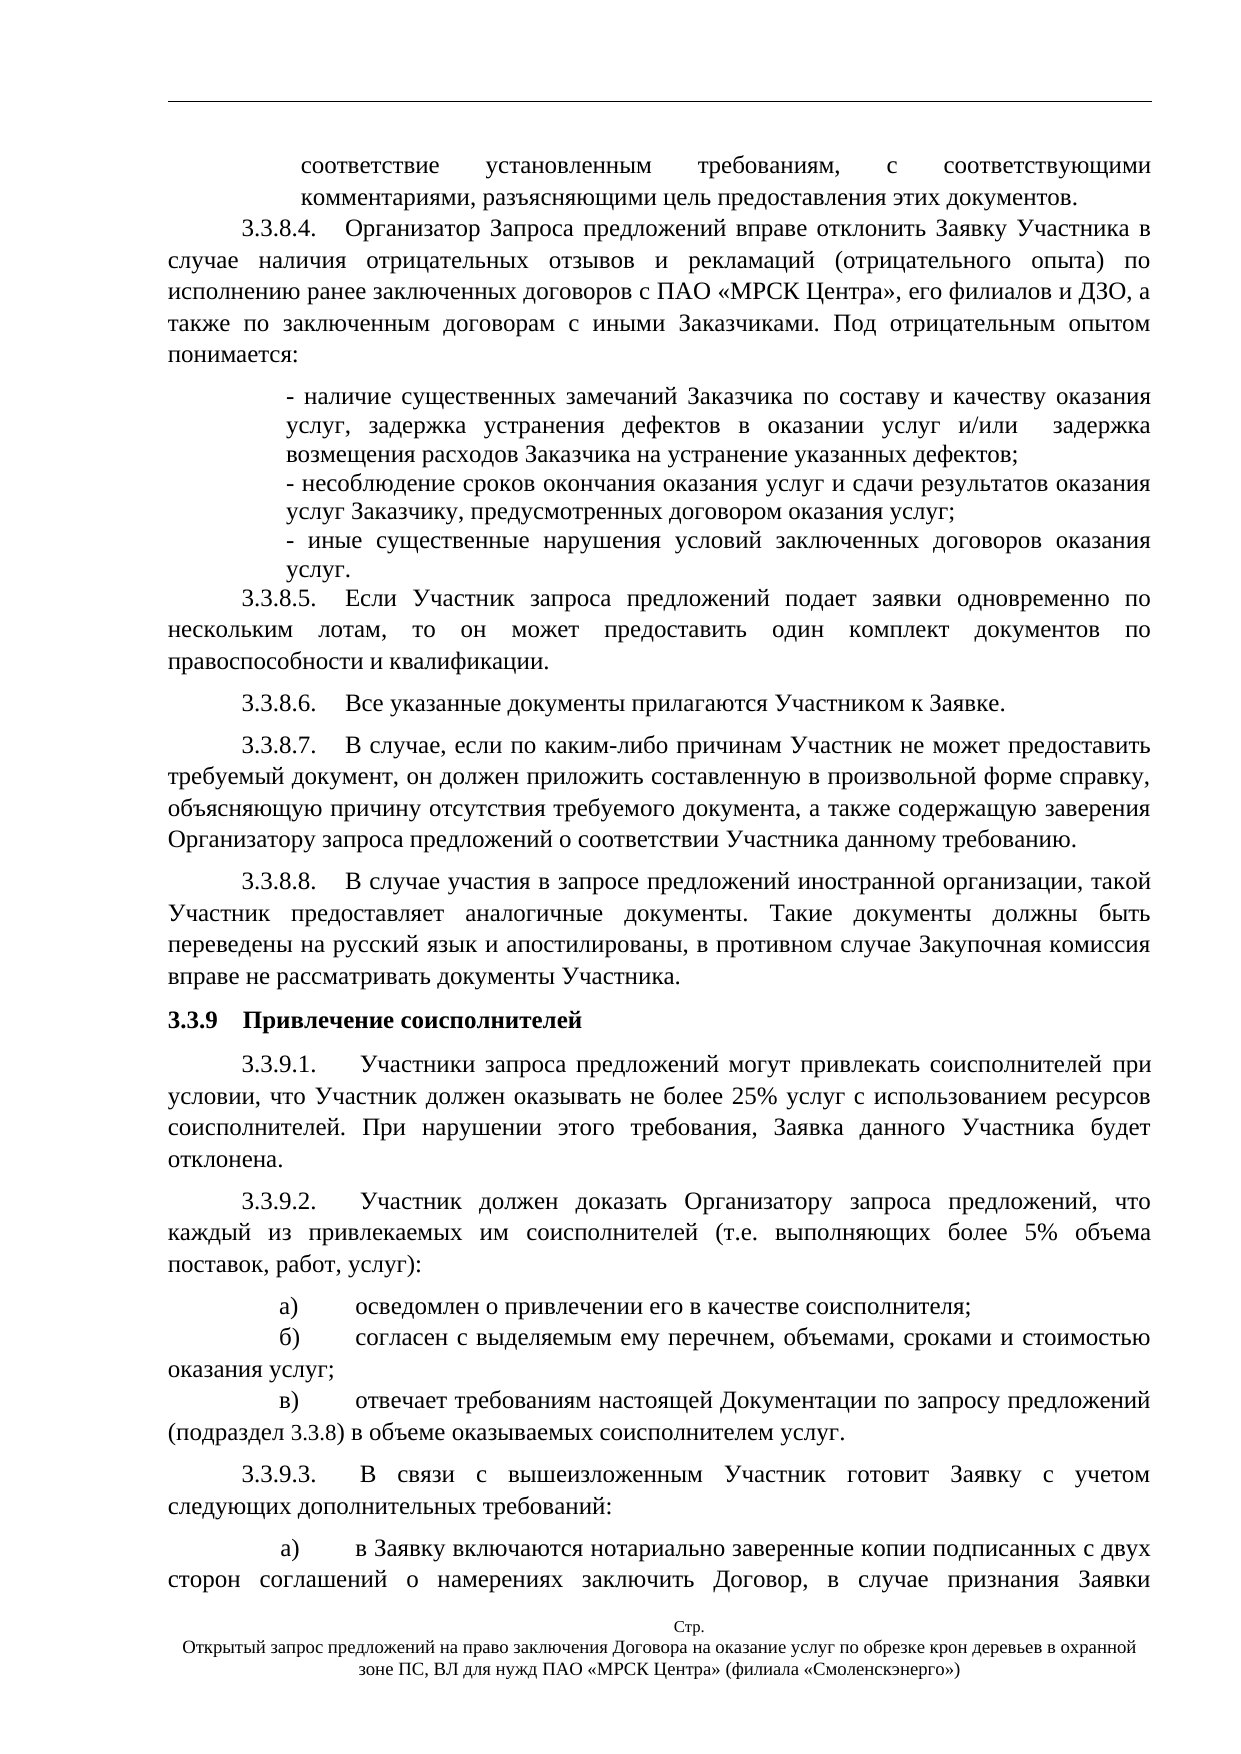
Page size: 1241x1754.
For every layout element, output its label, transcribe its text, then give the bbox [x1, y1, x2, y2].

list - иные существенные нарушения условий заключенных договоров оказания услуг. [286, 525, 1152, 583]
list - несоблюдение сроков окончания оказания услуг и сдачи результатов оказания услуг Заказчику, предусмотренных договором оказания услуг; [286, 468, 1152, 525]
list отвечает требованиям настоящей Документации по запросу предложений (подраздел 3.3.8) в объеме оказываемых соисполнителем услуг. [168, 1386, 1152, 1446]
list Если Участник запроса предложений подает заявки одновременно по нескольким лотам, то он может предоставить один комплект документов по правоспособности и квалификации. [168, 583, 1152, 674]
list Организатор Запроса предложений вправе отклонить Заявку Участника в случае наличия отрицательных отзывов и рекламаций (отрицательного опыта) по исполнению ранее заключенных договоров с ПАО «МРСК Центра», его филиалов и ДЗО, а также по заключенным договорам с иными Заказчиками. Под отрицательным опытом понимается: [168, 213, 1152, 368]
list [263, 150, 1152, 210]
list - наличие существенных замечаний Заказчика по составу и качеству оказания услуг, задержка устранения дефектов в оказании услуг и/или задержка возмещения расходов Заказчика на устранение указанных дефектов; [286, 381, 1152, 468]
list Участники запроса предложений могут привлекать соисполнителей при условии, что Участник должен оказывать не более 25% услуг c использованием ресурсов соисполнителей. При нарушении этого требования, Заявка данного Участника будет отклонена. [168, 1049, 1152, 1173]
list осведомлен о привлечении его в качестве соисполнителя; [168, 1291, 1152, 1320]
subtitle Привлечение соисполнителей [168, 1005, 1152, 1034]
list В случае, если по каким-либо причинам Участник не может предоставить требуемый документ, он должен приложить составленную в произвольной форме справку, объясняющую причину отсутствия требуемого документа, а также содержащую заверения Организатору запроса предложений о соответствии Участника данному требованию. [168, 730, 1152, 853]
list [168, 1533, 1152, 1593]
list В связи с вышеизложенным Участник готовит Заявку с учетом следующих дополнительных требований: [168, 1459, 1152, 1519]
list согласен с выделяемым ему перечнем, объемами, сроками и стоимостью оказания услуг; [168, 1322, 1152, 1383]
list В случае участия в запросе предложений иностранной организации, такой Участник предоставляет аналогичные документы. Такие документы должны быть переведены на русский язык и апостилированы, в противном случае Закупочная комиссия вправе не рассматривать документы Участника. [168, 866, 1152, 990]
list Все указанные документы прилагаются Участником к Заявке. [168, 688, 1152, 716]
list Участник должен доказать Организатору запроса предложений, что каждый из привлекаемых им соисполнителей (т.е. выполняющих более 5% объема поставок, работ, услуг): [168, 1186, 1152, 1278]
